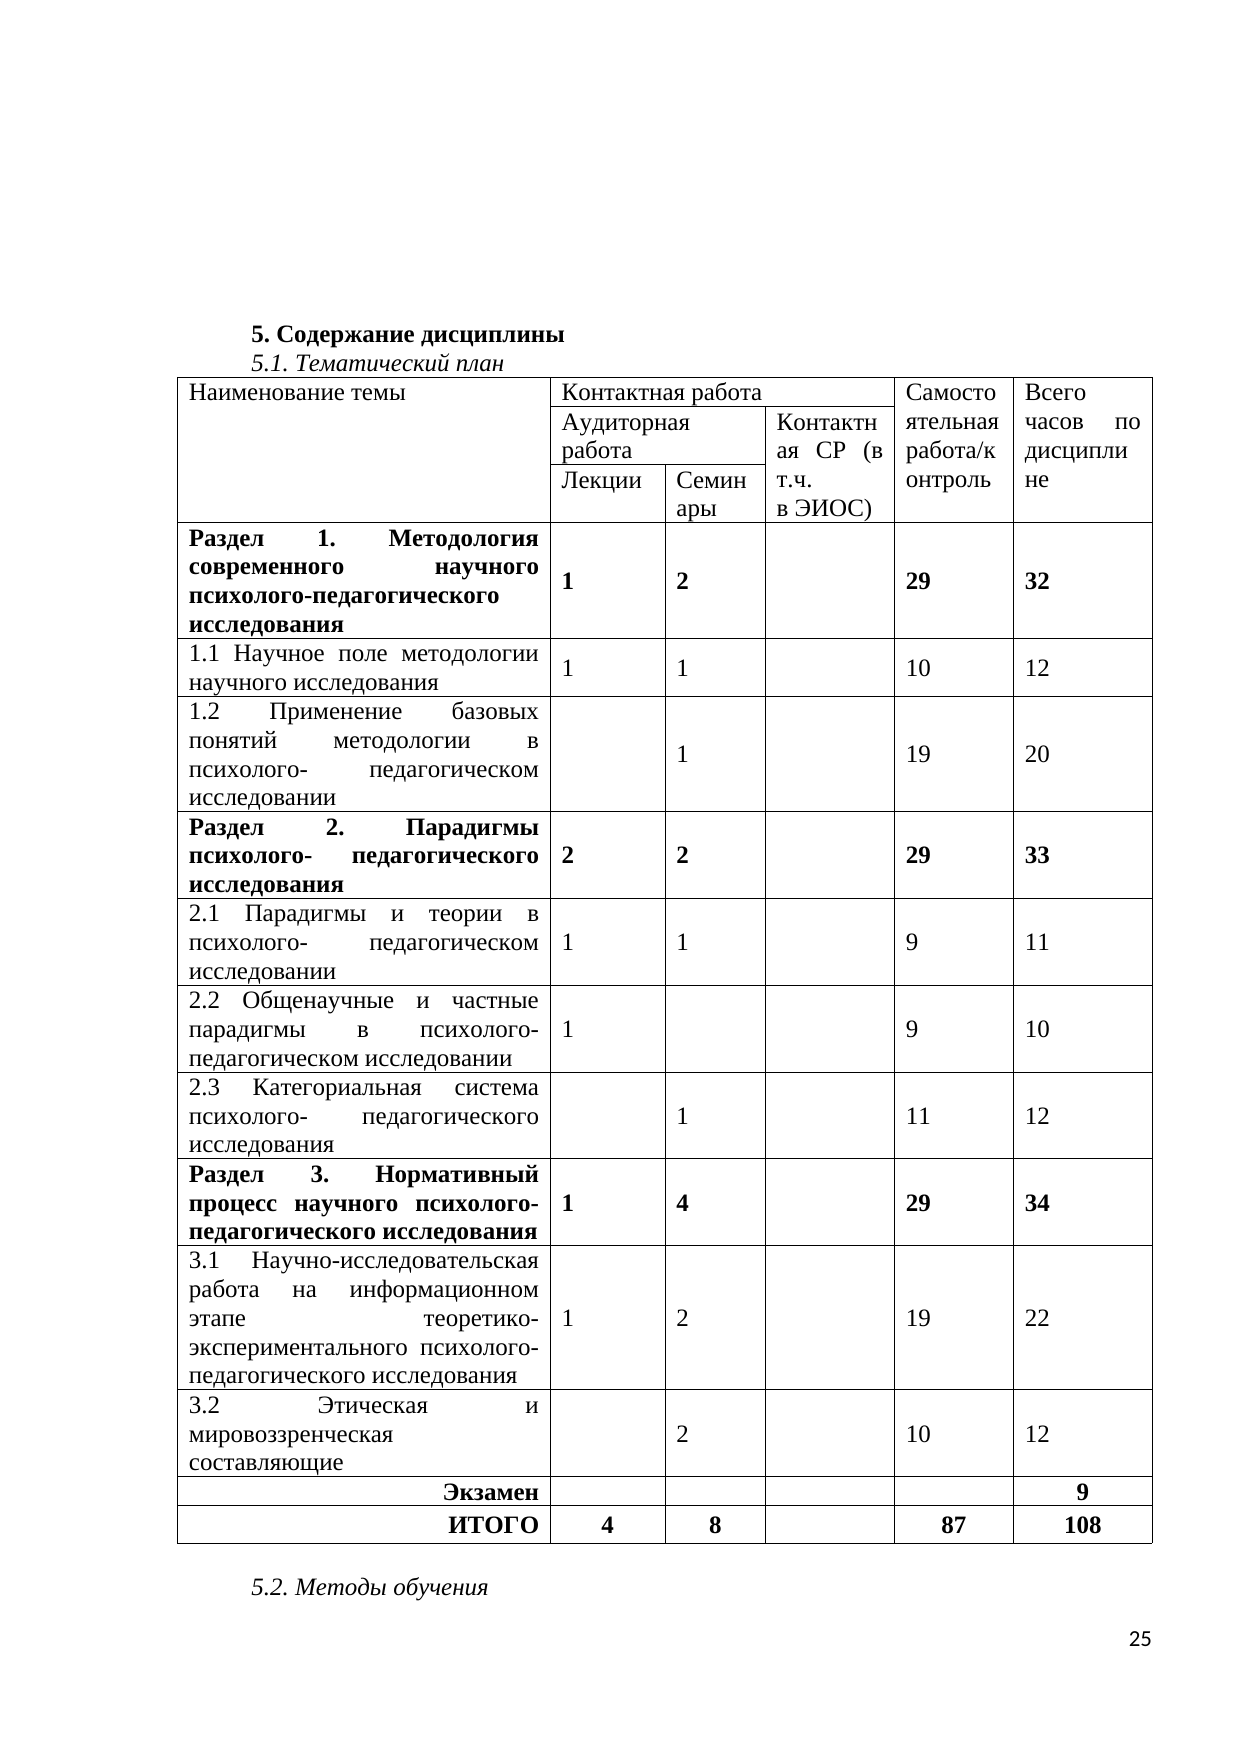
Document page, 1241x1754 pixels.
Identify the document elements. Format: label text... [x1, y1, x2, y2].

table_cell 34 [1014, 1159, 1152, 1245]
table_cell [766, 697, 894, 811]
table_cell 9 [895, 986, 1013, 1072]
table_cell Раздел 1. Методология современного научного психолого-педагогического исследования [178, 523, 550, 638]
table_cell 2 [666, 1390, 765, 1476]
table_cell 9 [895, 899, 1013, 985]
table_cell Лекции [551, 465, 665, 522]
table_cell 1 [551, 899, 665, 985]
table_cell 4 [666, 1159, 765, 1245]
table_header Всего часов по дисциплине [1014, 378, 1152, 522]
table_cell 29 [895, 812, 1013, 898]
table_cell [766, 1159, 894, 1245]
table_cell Аудиторная работа [551, 407, 765, 464]
table_cell 32 [1014, 523, 1152, 638]
table_cell 1 [551, 986, 665, 1072]
table_cell 22 [1014, 1246, 1152, 1389]
table_cell 11 [895, 1073, 1013, 1158]
table_cell 87 [895, 1506, 1013, 1543]
table_cell 2.2 Общенаучные и частные парадигмы в психолого-педагогическом исследовании [178, 986, 550, 1072]
table_header Контактная работа [551, 378, 894, 406]
table_cell [766, 639, 894, 696]
table_cell [666, 1477, 765, 1505]
table_cell 1 [666, 899, 765, 985]
table_cell Семинары [666, 465, 765, 522]
table_cell 1 [551, 639, 665, 696]
table_cell 20 [1014, 697, 1152, 811]
table_cell 19 [895, 1246, 1013, 1389]
text 5.2. Методы обучения [177, 1572, 1152, 1601]
text 5.1. Тематический план [177, 348, 1152, 377]
table_cell 29 [895, 1159, 1013, 1245]
table_cell 1.1 Научное поле методологии научного исследования [178, 639, 550, 696]
table_cell 19 [895, 697, 1013, 811]
text 5. Содержание дисциплины [177, 319, 1152, 348]
table_cell [766, 986, 894, 1072]
table_cell 2 [666, 812, 765, 898]
table_cell [551, 1477, 665, 1505]
table_cell 8 [666, 1506, 765, 1543]
table_cell [551, 1073, 665, 1158]
table_cell [766, 1506, 894, 1543]
table_cell 1 [666, 697, 765, 811]
table_cell [551, 697, 665, 811]
table_cell [666, 986, 765, 1072]
table_cell 10 [1014, 986, 1152, 1072]
table_cell 1 [666, 1073, 765, 1158]
table_cell [766, 1246, 894, 1389]
table_cell 2 [666, 523, 765, 638]
table_cell 10 [895, 1390, 1013, 1476]
table_cell 2.1 Парадигмы и теории в психолого- педагогическом исследовании [178, 899, 550, 985]
table_cell 1 [666, 639, 765, 696]
table_cell 2.3 Категориальная система психолого- педагогического исследования [178, 1073, 550, 1158]
table_cell [766, 812, 894, 898]
table_cell 29 [895, 523, 1013, 638]
table_cell 9 [1014, 1477, 1152, 1505]
table_cell 3.1 Научно-исследовательская работа на информационном этапе теоретико- экспериментального психолого- педагогического исследования [178, 1246, 550, 1389]
table_cell 12 [1014, 639, 1152, 696]
table_cell [766, 899, 894, 985]
table_cell 4 [551, 1506, 665, 1543]
table_cell Раздел 3. Нормативный процесс научного психолого-педагогического исследования [178, 1159, 550, 1245]
table_cell 1 [551, 1159, 665, 1245]
table_cell [766, 1477, 894, 1505]
table_cell 11 [1014, 899, 1152, 985]
table_cell Раздел 2. Парадигмы психолого- педагогического исследования [178, 812, 550, 898]
table_cell [766, 1073, 894, 1158]
table_cell [766, 523, 894, 638]
table_cell [551, 1390, 665, 1476]
table_cell 12 [1014, 1390, 1152, 1476]
table_cell Экзамен [178, 1477, 550, 1505]
table_cell Контактная СР (в т.ч. в ЭИОС) [766, 407, 894, 522]
table_header Самостоятельная работа/контроль [895, 378, 1013, 522]
table_cell 1 [551, 1246, 665, 1389]
table_cell 10 [895, 639, 1013, 696]
table_cell [766, 1390, 894, 1476]
table_cell 12 [1014, 1073, 1152, 1158]
table_cell 2 [666, 1246, 765, 1389]
table_cell 3.2 Этическая и мировоззренческая составляющие [178, 1390, 550, 1476]
table_cell 1.2 Применение базовых понятий методологии в психолого- педагогическом исследовании [178, 697, 550, 811]
table_cell [895, 1477, 1013, 1505]
table_cell 33 [1014, 812, 1152, 898]
table_cell 1 [551, 523, 665, 638]
table_header Наименование темы [178, 378, 550, 522]
table_cell 108 [1014, 1506, 1152, 1543]
table_cell ИТОГО [178, 1506, 550, 1543]
table_cell 2 [551, 812, 665, 898]
